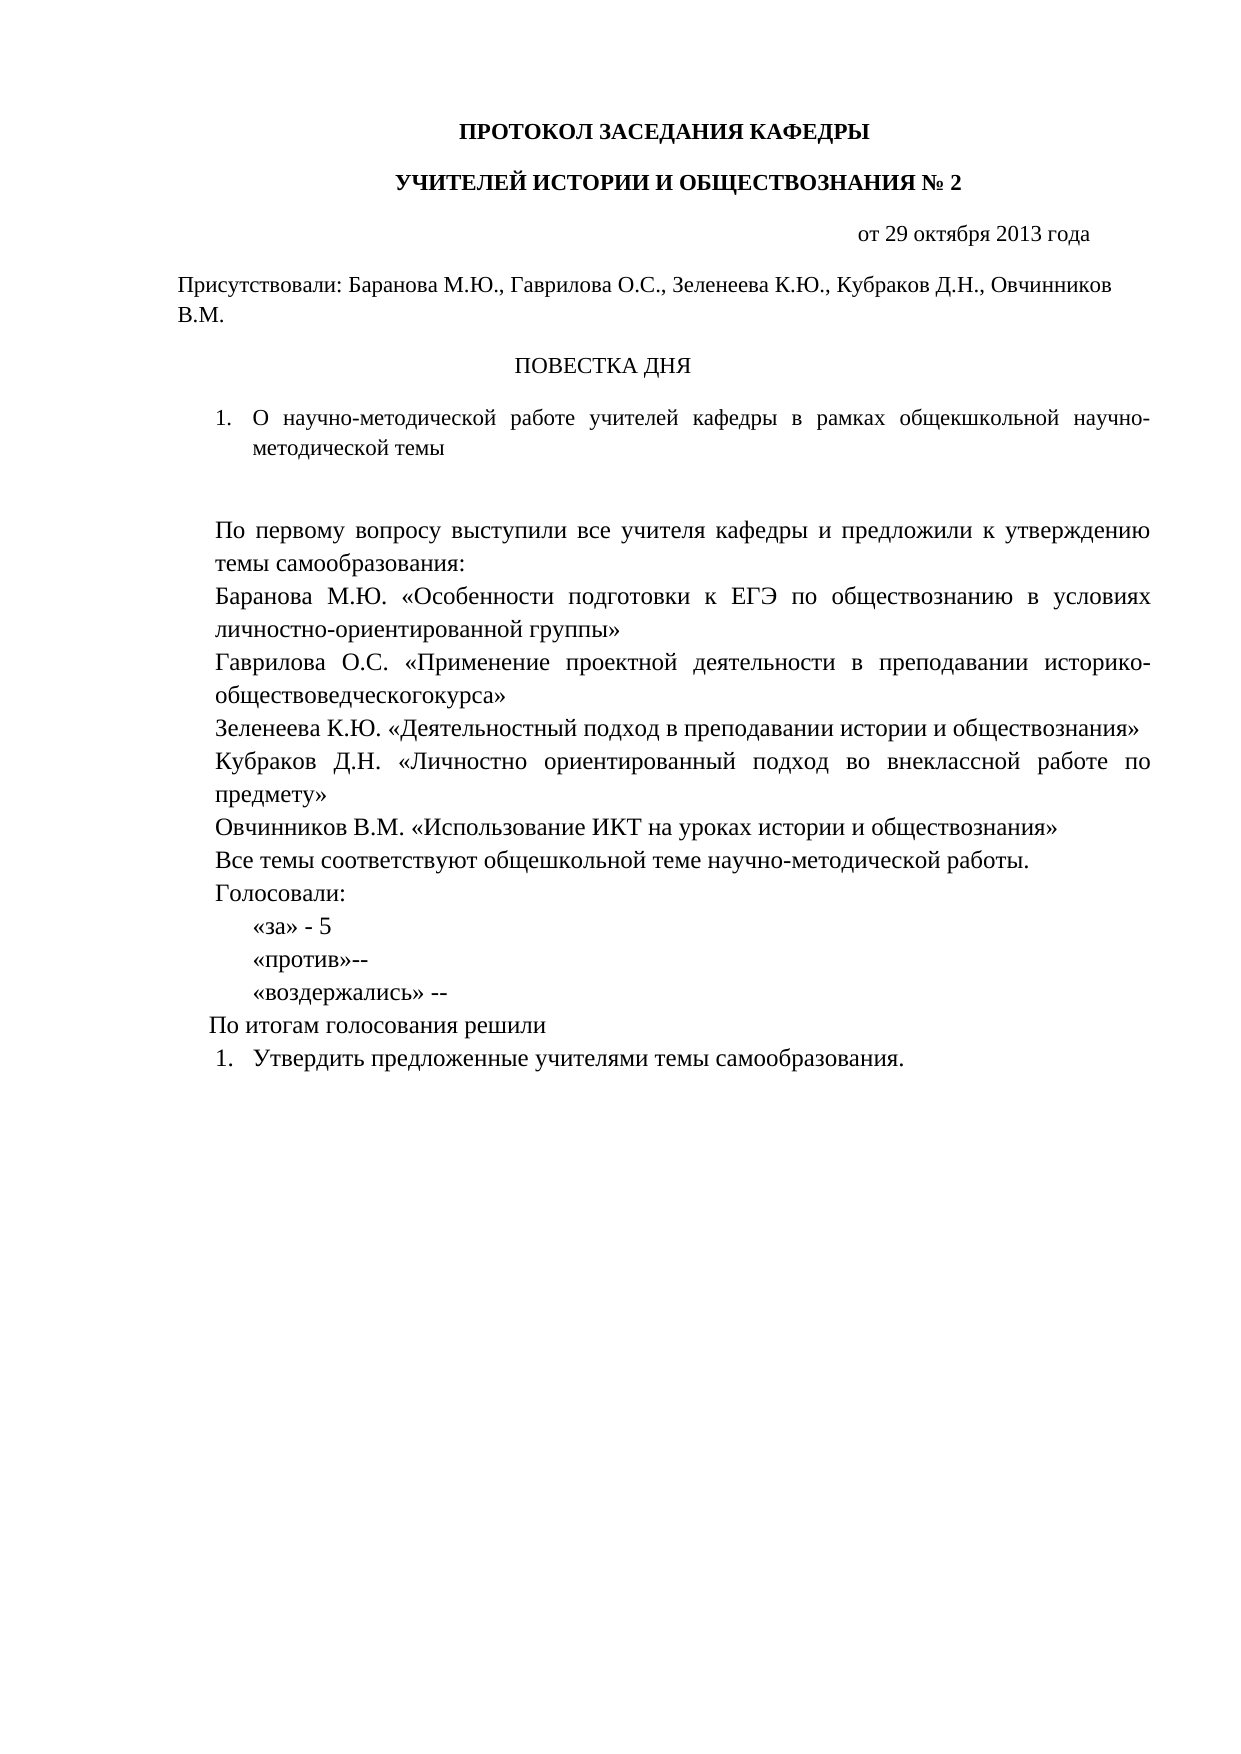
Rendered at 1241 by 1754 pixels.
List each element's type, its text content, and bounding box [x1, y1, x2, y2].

list «воздержались» -- [252, 977, 1152, 1006]
text Овчинников В.М. «Использование ИКТ на уроках истории и обществознания» [215, 812, 1152, 841]
text Гаврилова О.С. «Применение проектной деятельности в преподавании историко-обществоведческогокурса» [215, 647, 1152, 709]
text Все темы соответствуют общешкольной теме научно-методической работы. [215, 845, 1152, 874]
text По первому вопросу выступили все учителя кафедры и предложили к утверждению темы самообразования: [215, 515, 1152, 577]
text Кубраков Д.Н. «Личностно ориентированный подход во внеклассной работе по предмету» [215, 746, 1152, 808]
text Голосовали: [215, 878, 1152, 907]
text от 29 октября 2013 года [177, 220, 1152, 247]
list Утвердить предложенные учителями темы самообразования. [215, 1043, 1152, 1072]
list «против»-- [252, 944, 1152, 973]
text Присутствовали: Баранова М.Ю., Гаврилова О.С., Зеленеева К.Ю., Кубраков Д.Н., Овчинников В.М. [177, 271, 1152, 328]
text ПОВЕСТКА ДНЯ [177, 352, 1152, 379]
text ПРОТОКОЛ ЗАСЕДАНИЯ КАФЕДРЫ [177, 118, 1152, 144]
text Баранова М.Ю. «Особенности подготовки к ЕГЭ по обществознанию в условиях личностно-ориентированной группы» [215, 581, 1152, 643]
list О научно-методической работе учителей кафедры в рамках общекшкольной научно-методической темы [215, 403, 1152, 460]
text УЧИТЕЛЕЙ ИСТОРИИ И ОБЩЕСТВОЗНАНИЯ № 2 [177, 169, 1152, 196]
text Зеленеева К.Ю. «Деятельностный подход в преподавании истории и обществознания» [215, 713, 1152, 742]
text По итогам голосования решили [177, 1010, 1152, 1039]
list «за» - 5 [252, 911, 1152, 940]
